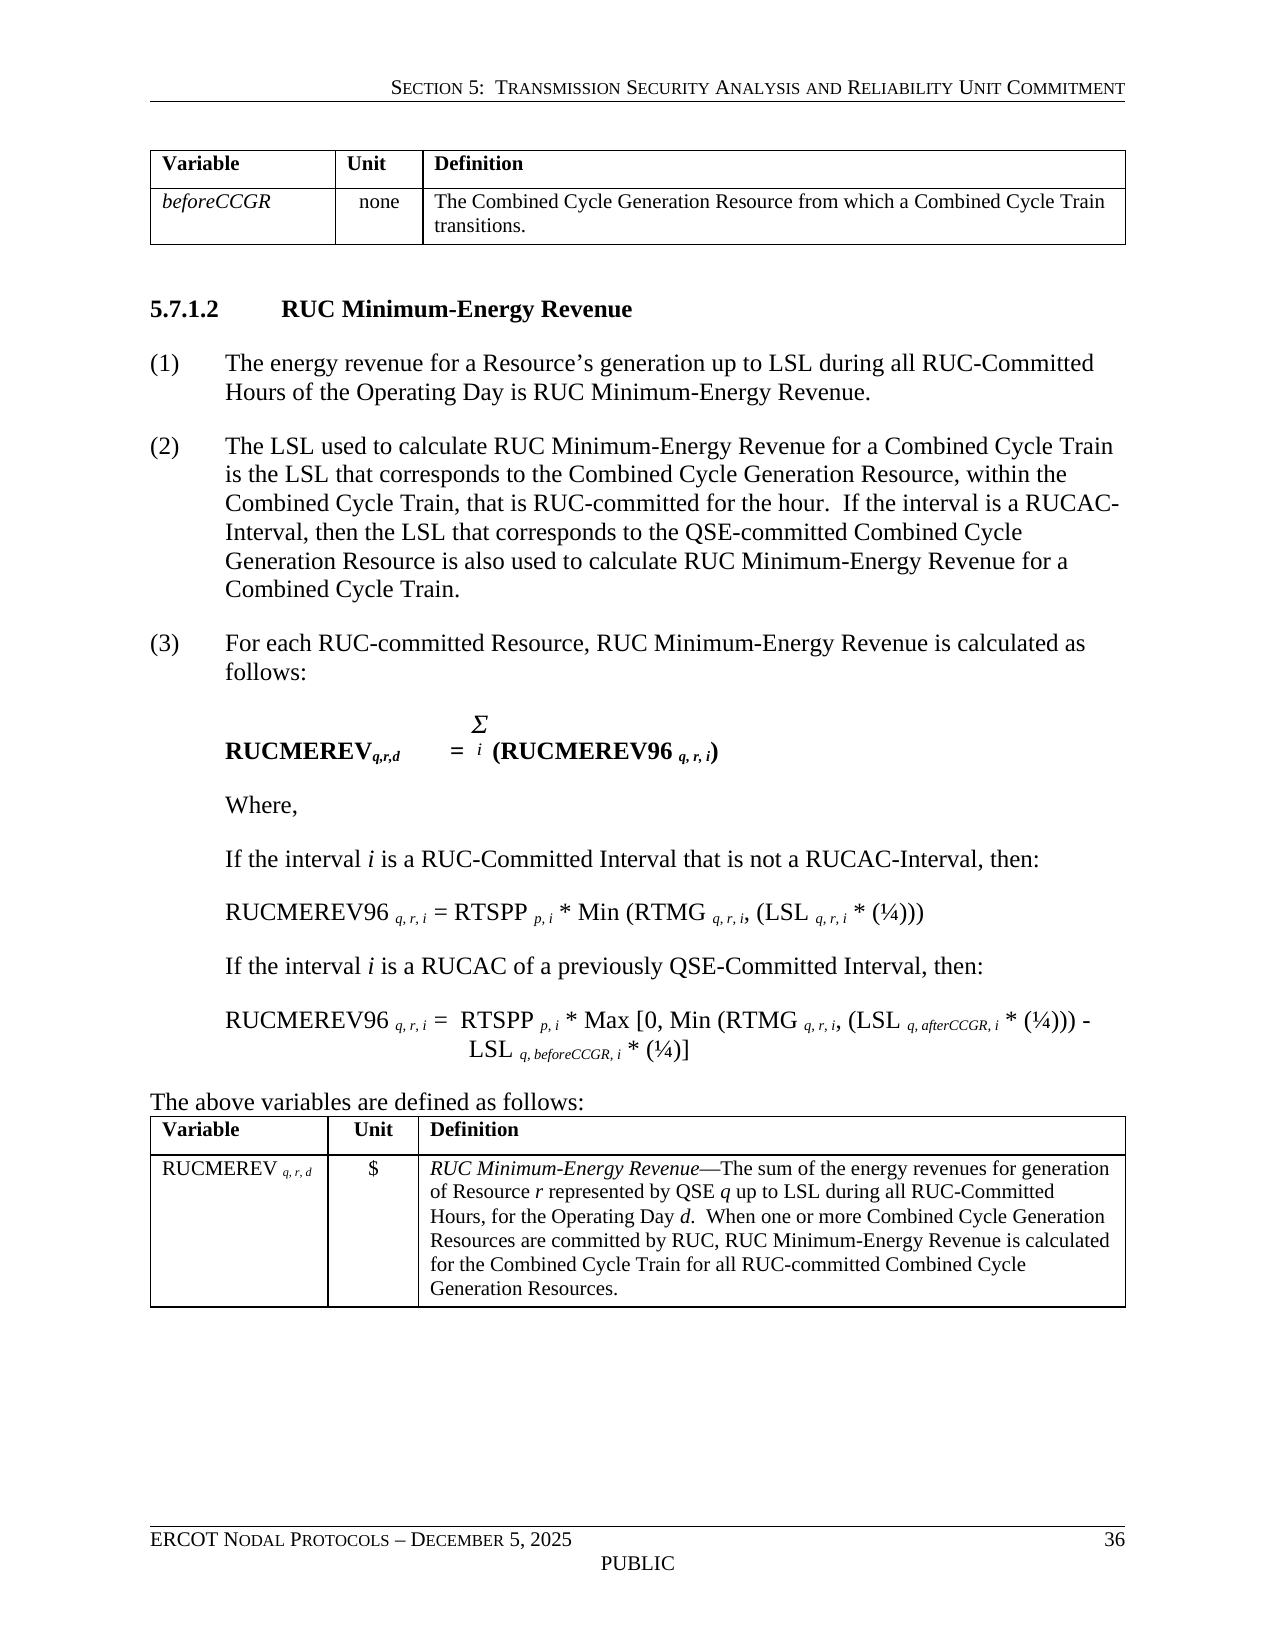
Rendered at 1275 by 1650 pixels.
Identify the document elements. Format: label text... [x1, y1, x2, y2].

table_cell The Combined Cycle Generation Resource from which a Combined Cycle Train transitions. [424, 189, 1125, 243]
text RUCMEREV96 q, r, i = RTSPP p, i * Max [0, Min (RTMG q, r, i, (LSL q, afterCCGR, i * (¼))) - LSL q, beforeCCGR, i * (¼)] [225, 1005, 1125, 1062]
text RUCMEREV96 q, r, i = RTSPP p, i * Min (RTMG q, r, i, (LSL q, r, i * (¼))) [225, 897, 1125, 926]
table_header Definition [424, 151, 1125, 188]
table_header Unit [329, 1117, 418, 1154]
table_cell RUC Minimum-Energy Revenue—The sum of the energy revenues for generation of Resource r represented by QSE q up to LSL during all RUC-Committed Hours, for the Operating Day d. When one or more Combined Cycle Generation Resources are committed by RUC, RUC Minimum-Energy Revenue is calculated for the Combined Cycle Train for all RUC-committed Combined Cycle Generation Resources. [419, 1156, 1125, 1306]
text (1) The energy revenue for a Resource’s generation up to LSL during all RUC-Committed Hours of the Operating Day is RUC Minimum-Energy Revenue. [150, 348, 1125, 406]
text 5.7.1.2 RUC Minimum-Energy Revenue [150, 294, 1125, 323]
table_cell RUCMEREV q, r, d [151, 1156, 327, 1306]
table_cell none [336, 189, 422, 243]
text If the interval i is a RUC-Committed Interval that is not a RUCAC-Interval, then: [225, 844, 1125, 872]
table_header Variable [151, 1117, 327, 1154]
table_header Unit [336, 151, 422, 188]
table_cell beforeCCGR [151, 189, 335, 243]
text The above variables are defined as follows: [150, 1087, 1125, 1116]
table_header Definition [419, 1117, 1125, 1154]
table_cell $ [329, 1156, 418, 1306]
text (3) For each RUC-committed Resource, RUC Minimum-Energy Revenue is calculated as follows: [150, 628, 1125, 686]
text (2) The LSL used to calculate RUC Minimum-Energy Revenue for a Combined Cycle Train is the LSL that corresponds to the Combined Cycle Generation Resource, within the Combined Cycle Train, that is RUC-committed for the hour. If the interval is a RUCAC-Interval, then the LSL that corresponds to the QSE-committed Combined Cycle Generation Resource is also used to calculate RUC Minimum-Energy Revenue for a Combined Cycle Train. [150, 431, 1125, 603]
text RUCMEREVq,r,d = (RUCMEREV96 q, r, i) [225, 711, 1125, 765]
text If the interval i is a RUCAC of a previously QSE-Committed Interval, then: [225, 951, 1125, 980]
text Where, [225, 790, 1125, 819]
table_header Variable [151, 151, 335, 188]
